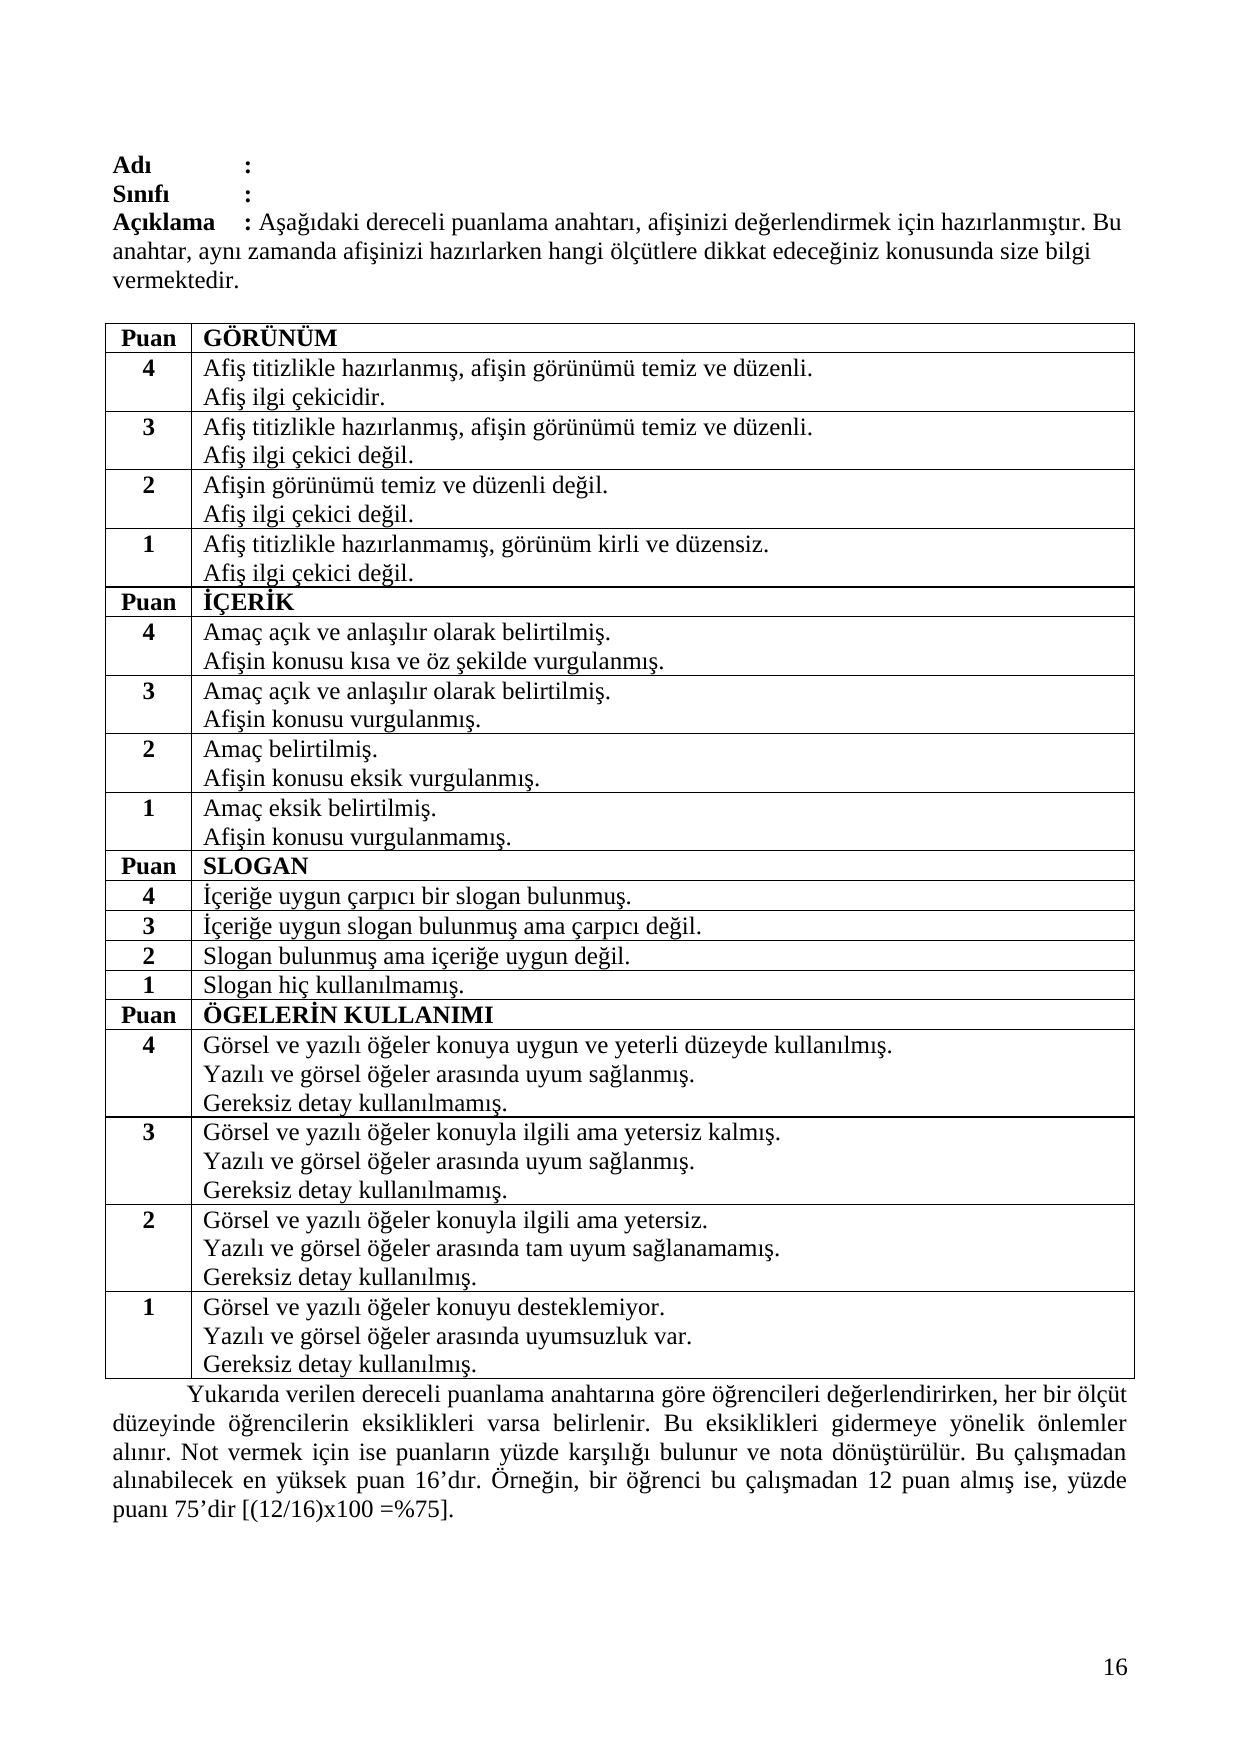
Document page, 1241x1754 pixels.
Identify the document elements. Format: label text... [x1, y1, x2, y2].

table_header Puan [106, 324, 191, 352]
table_cell Slogan bulunmuş ama içeriğe uygun değil. [192, 941, 1134, 969]
table_cell 4 [106, 1030, 191, 1116]
table_cell 2 [106, 941, 191, 969]
table_cell Amaç eksik belirtilmiş. Afişin konusu vurgulanmamış. [192, 793, 1134, 850]
table_cell 1 [106, 793, 191, 850]
table_cell 2 [106, 470, 191, 528]
table_cell 3 [106, 1118, 191, 1204]
table_cell İÇERİK [192, 588, 1134, 616]
table_cell 1 [106, 529, 191, 586]
table_cell Amaç belirtilmiş. Afişin konusu eksik vurgulanmış. [192, 734, 1134, 792]
table_cell Görsel ve yazılı öğeler konuyla ilgili ama yetersiz kalmış. Yazılı ve görsel öğeler arasında uyum sağlanmış. Gereksiz detay kullanılmamış. [192, 1118, 1134, 1204]
table_cell Görsel ve yazılı öğeler konuyla ilgili ama yetersiz. Yazılı ve görsel öğeler arasında tam uyum sağlanamamış. Gereksiz detay kullanılmış. [192, 1205, 1134, 1291]
table_cell Puan [106, 1000, 191, 1029]
text Adı : [112, 150, 1128, 179]
table_cell İçeriğe uygun slogan bulunmuş ama çarpıcı değil. [192, 911, 1134, 940]
table_cell ÖGELERİN KULLANIMI [192, 1000, 1134, 1029]
table_cell 4 [106, 881, 191, 910]
table_cell SLOGAN [192, 851, 1134, 880]
text Yukarıda verilen dereceli puanlama anahtarına göre öğrencileri değerlendirirken, her bir ölçüt düzeyinde öğrencilerin eksiklikleri varsa belirlenir. Bu eksiklikleri gidermeye yönelik önlemler alınır. Not vermek için ise puanların yüzde karşılığı bulunur ve nota dönüştürülür. Bu çalışmadan alınabilecek en yüksek puan 16’dır. Örneğin, bir öğrenci bu çalışmadan 12 puan almış ise, yüzde puanı 75’dir [(12/16)x100 =%75]. [112, 1379, 1128, 1523]
table_header GÖRÜNÜM [192, 324, 1134, 352]
table_cell 4 [106, 617, 191, 675]
table_cell Afiş titizlikle hazırlanmış, afişin görünümü temiz ve düzenli. Afiş ilgi çekicidir. [192, 353, 1134, 411]
table_cell Puan [106, 588, 191, 616]
table_cell Görsel ve yazılı öğeler konuya uygun ve yeterli düzeyde kullanılmış. Yazılı ve görsel öğeler arasında uyum sağlanmış. Gereksiz detay kullanılmamış. [192, 1030, 1134, 1116]
table_cell Slogan hiç kullanılmamış. [192, 971, 1134, 999]
table_cell 1 [106, 1292, 191, 1378]
table_cell Puan [106, 851, 191, 880]
table_cell Afişin görünümü temiz ve düzenli değil. Afiş ilgi çekici değil. [192, 470, 1134, 528]
table_cell 3 [106, 676, 191, 733]
table_cell Amaç açık ve anlaşılır olarak belirtilmiş. Afişin konusu vurgulanmış. [192, 676, 1134, 733]
table_cell Afiş titizlikle hazırlanmamış, görünüm kirli ve düzensiz. Afiş ilgi çekici değil. [192, 529, 1134, 586]
table_cell 3 [106, 911, 191, 940]
table_cell 3 [106, 412, 191, 469]
table_cell 1 [106, 971, 191, 999]
table_cell Görsel ve yazılı öğeler konuyu desteklemiyor. Yazılı ve görsel öğeler arasında uyumsuzluk var. Gereksiz detay kullanılmış. [192, 1292, 1134, 1378]
text Açıklama : Aşağıdaki dereceli puanlama anahtarı, afişinizi değerlendirmek için hazırlanmıştır. Bu anahtar, aynı zamanda afişinizi hazırlarken hangi ölçütlere dikkat edeceğiniz konusunda size bilgi vermektedir. [112, 207, 1128, 294]
table_cell 4 [106, 353, 191, 411]
table_cell 2 [106, 734, 191, 792]
table_cell 2 [106, 1205, 191, 1291]
table_cell Afiş titizlikle hazırlanmış, afişin görünümü temiz ve düzenli. Afiş ilgi çekici değil. [192, 412, 1134, 469]
text Sınıfı : [112, 179, 1128, 207]
table_cell Amaç açık ve anlaşılır olarak belirtilmiş. Afişin konusu kısa ve öz şekilde vurgulanmış. [192, 617, 1134, 675]
table_cell İçeriğe uygun çarpıcı bir slogan bulunmuş. [192, 881, 1134, 910]
